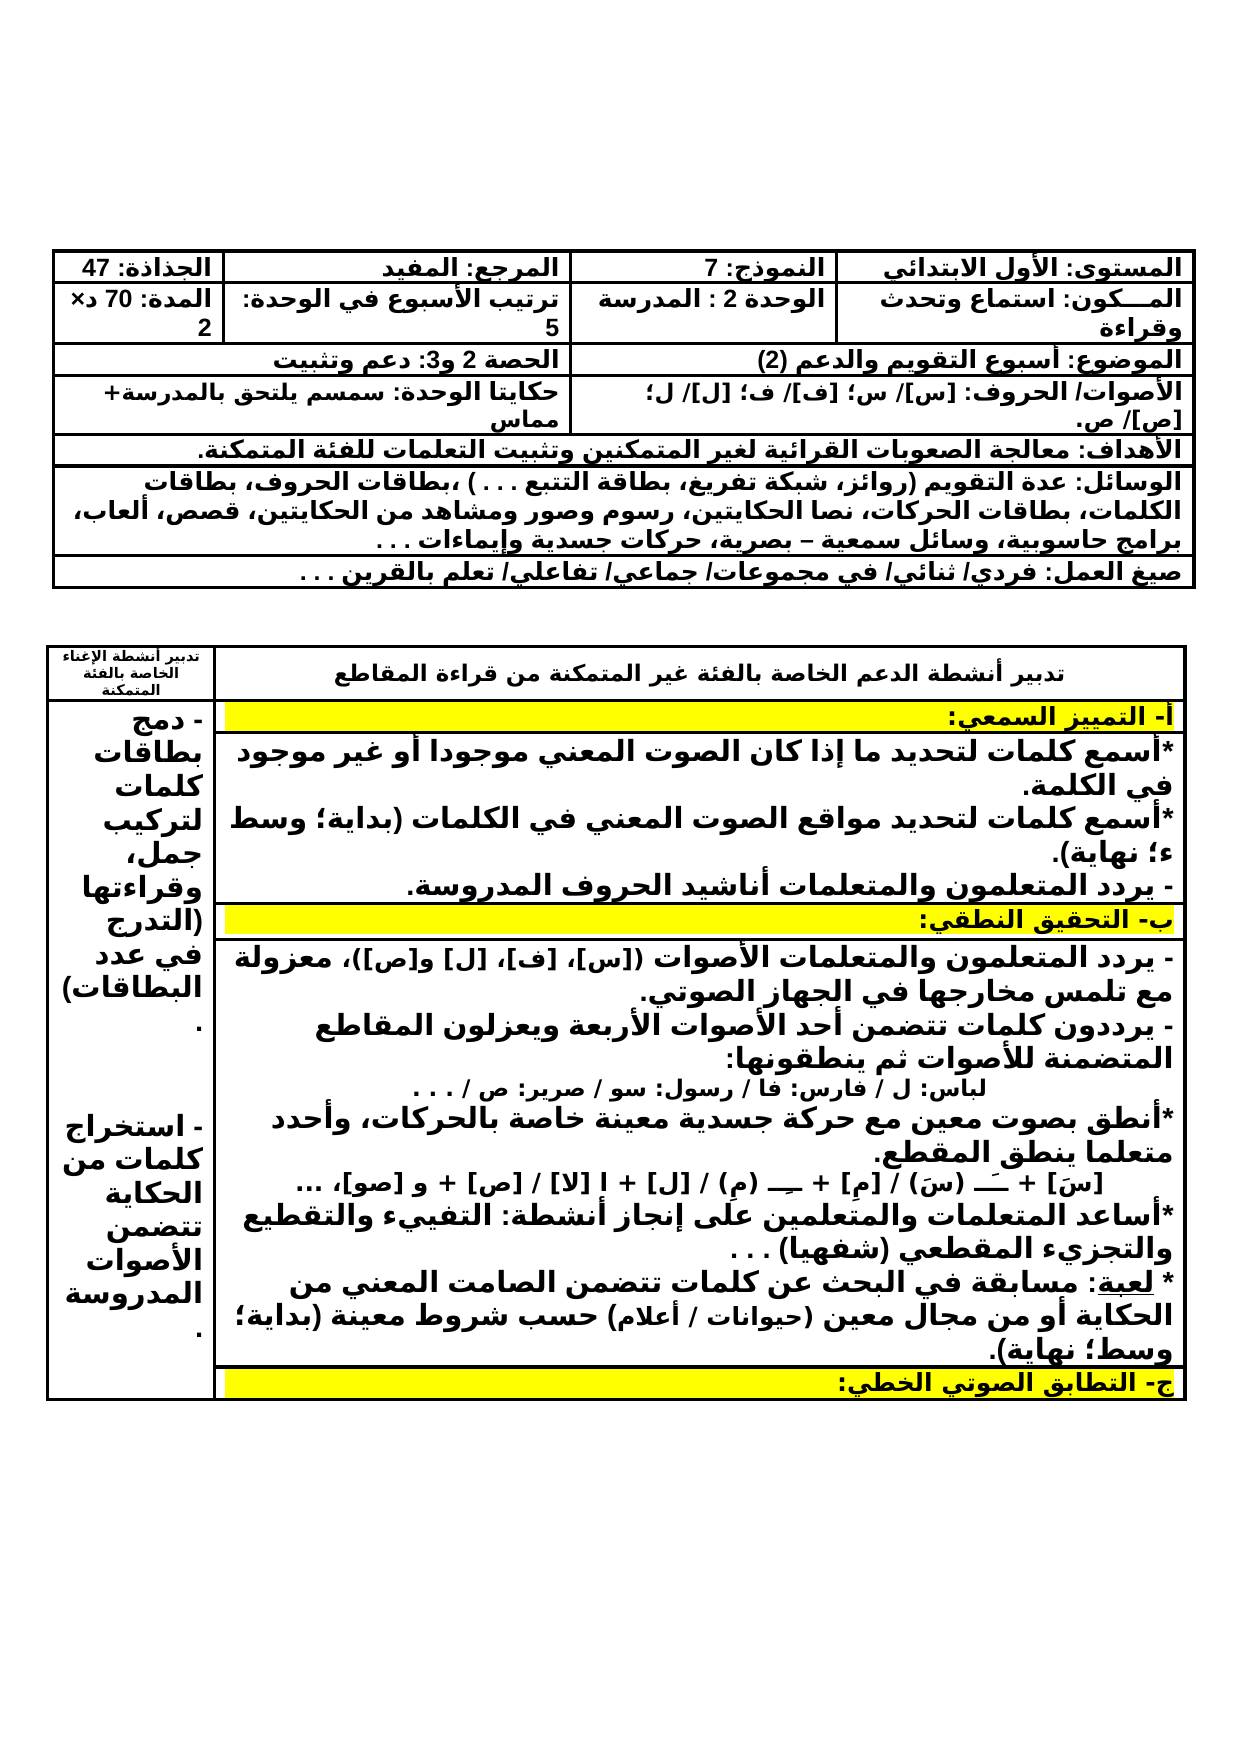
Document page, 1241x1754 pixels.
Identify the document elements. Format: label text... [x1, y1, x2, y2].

table_cell - دمج بطاقات كلمات لتركيب جمل، وقراءتها (التدرج في عدد البطاقات). - استخراج كلمات من الحكاية تتضمن الأصوات المدروسة. ‏- قراءة جمل بسيطة قراءة موجهة ثم مستقلة. [49, 702, 213, 1398]
table_cell المدة: 70 د×2 [55, 284, 222, 342]
table_cell حكايتا الوحدة: سمسم يلتحق بالمدرسة+ مماس [55, 377, 569, 432]
table_cell ب- التحقيق النطقي: [216, 905, 1183, 937]
table_header المستوى: الأول الابتدائي [838, 253, 1192, 281]
table_header تدبير أنشطة الإغناء الخاصة بالفئة المتمكنة [49, 648, 213, 699]
table_cell الوحدة 2 : المدرسة [572, 284, 835, 342]
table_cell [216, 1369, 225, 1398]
table_cell الأهداف: معالجة الصعوبات القرائية لغير المتمكنين وتثبيت التعلمات للفئة المتمكنة. [55, 436, 1192, 464]
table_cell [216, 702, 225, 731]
table_cell *أسمع كلمات لتحديد ما إذا كان الصوت المعني موجودا أو غير موجود في الكلمة. *أسمع كلمات لتحديد مواقع الصوت المعني في الكلمات (بداية؛ وسط ء؛ نهاية). ‏- يردد المتعلمون والمتعلمات أناشيد الحروف المدروسة. [216, 734, 1183, 902]
table_cell الوسائل: عدة التقويم (روائز، ‏شبكة تفريغ، ‏بطاقة التتبع . . . ) ،بطاقات الحروف، بطاقات الكلمات، بطاقات الحركات، نصا الحكايتين، ‏رسوم وصور ومشاهد من الحكايتين، ‏قصص، ‏ألعاب، ‏برامج حاسوبية، ‏وسائل سمعية – بصرية، ‏حركات جسدية وإيماءات . . . [55, 468, 1192, 554]
table_cell الموضوع: أسبوع التقويم والدعم (2) [572, 345, 1192, 374]
table_header المرجع: المفيد [225, 253, 569, 281]
table_cell - يردد المتعلمون والمتعلمات الأصوات ([س]، [ف]، [ل] و[ص])، معزولة مع تلمس مخارجها في الجهاز الصوتي. - يرددون كلمات تتضمن أحد الأصوات الأربعة ويعزلون المقاطع المتضمنة للأصوات ثم ينطقونها: لباس: ل / فارس: فا / رسول: سو / صرير: ص / . . . *أنطق بصوت معين مع حركة جسدية معينة خاصة بالحركات، وأحدد متعلما ينطق المقطع. [سَ] + ــَــ (سَ) / [مِ] + ــِــ (مِ) / [ل] + ا [لا] / [ص] + و [صو]، ... *أساعد المتعلمات والمتعلمين على إنجاز أنشطة: التفييء والتقطيع والتجزيء المقطعي (شفهيا) . . . ‏* لعبة: مسابقة في البحث عن كلمات تتضمن الصامت المعني من الحكاية أو من مجال معين (حيوانات / أعلام) حسب شروط معينة (بداية؛ وسط؛ نهاية). [216, 941, 1183, 1365]
table_cell الأصوات/ الحروف: [س]/ س؛ [ف]/ ف؛ [ل]/ ل؛ [ص]/ ص. [572, 377, 1192, 432]
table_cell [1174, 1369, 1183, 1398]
table_header تدبير أنشطة الدعم الخاصة بالفئة غير المتمكنة من قراءة المقاطع [216, 648, 1183, 699]
table_cell ترتيب الأسبوع في الوحدة: 5 [225, 284, 569, 342]
table_header النموذج: 7 [572, 253, 835, 281]
table_cell المـــكون: استماع وتحدث وقراءة [838, 284, 1192, 342]
table_cell الحصة 2 و3: دعم وتثبيت [55, 345, 569, 374]
table_header الجذاذة: 47 [55, 253, 222, 281]
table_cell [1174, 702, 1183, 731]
table_cell صيغ العمل: فردي/ ‏ثنائي/ في مجموعات/ جماعي/ تفاعلي/ تعلم بالقرين . . . [55, 557, 1192, 586]
